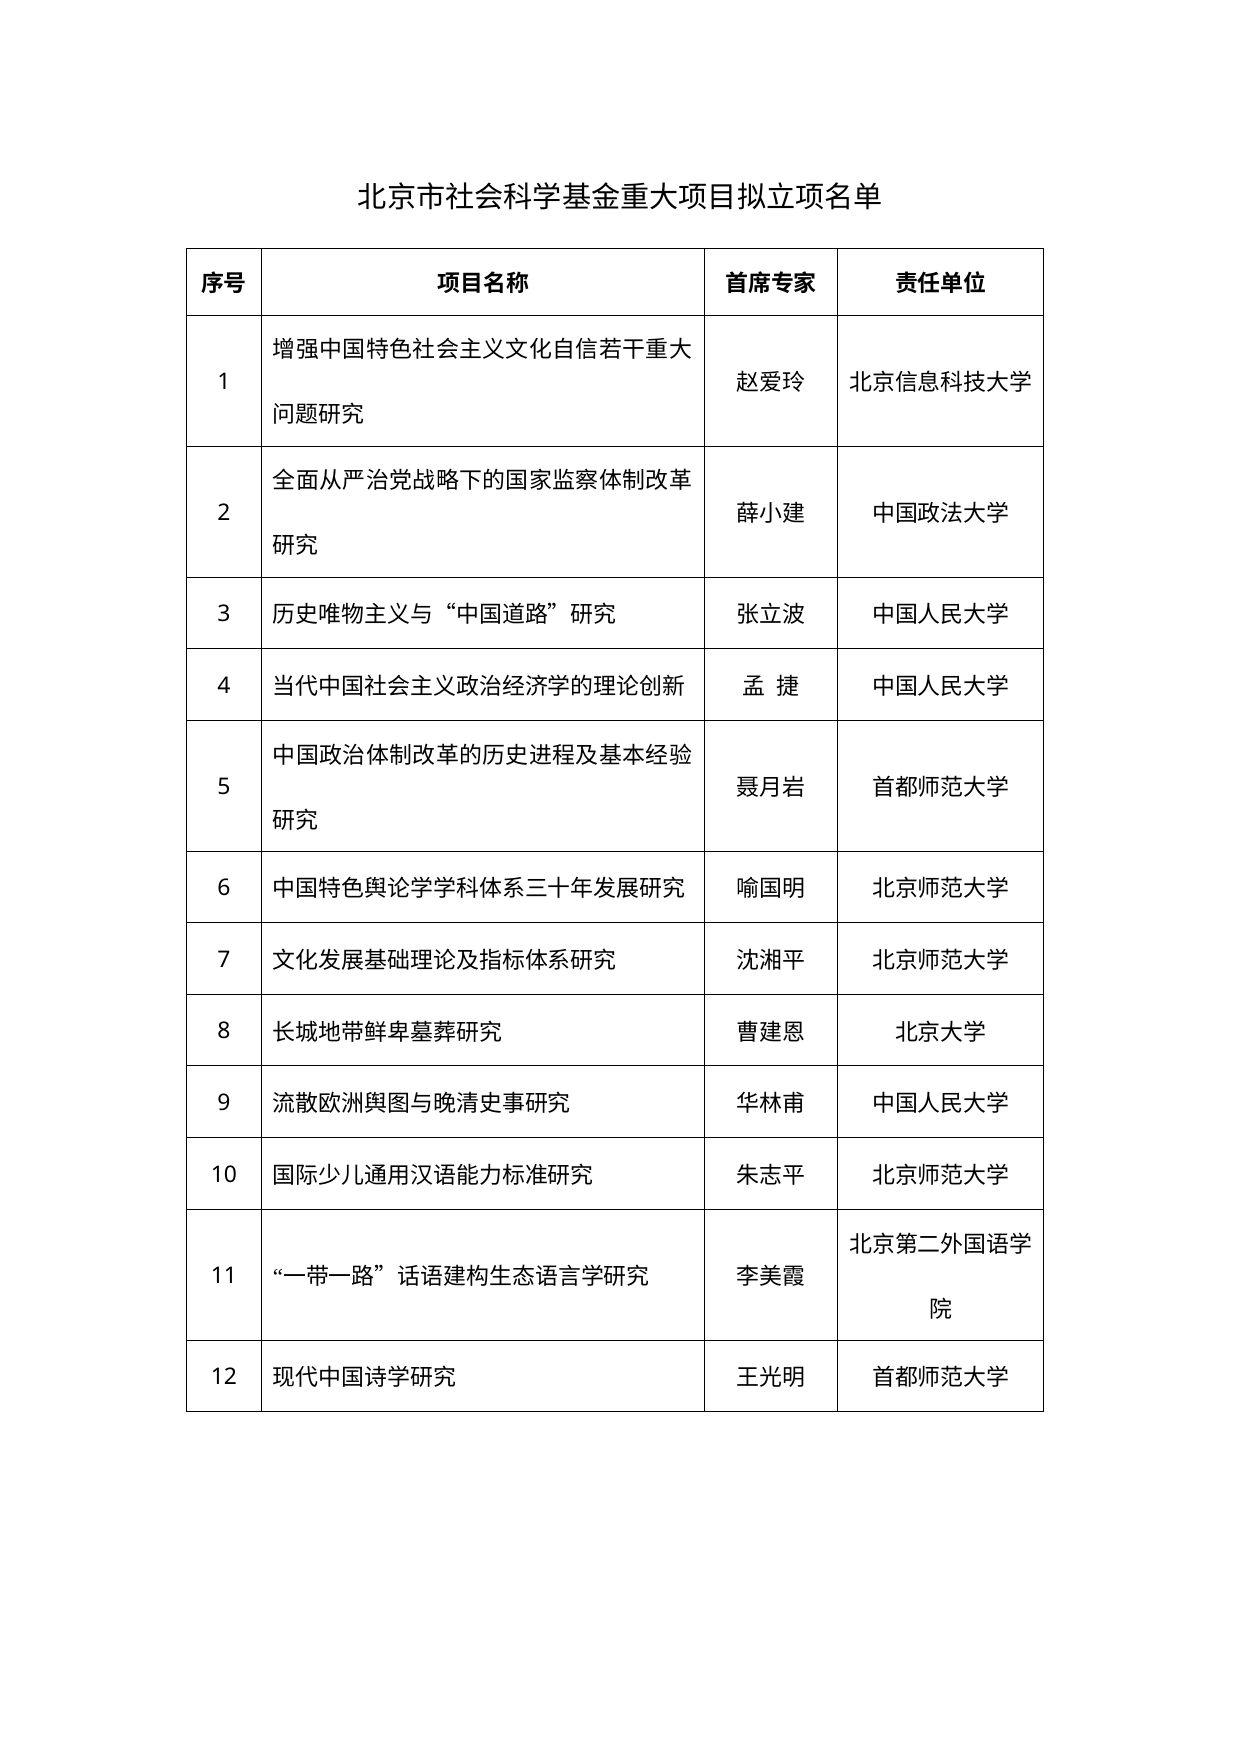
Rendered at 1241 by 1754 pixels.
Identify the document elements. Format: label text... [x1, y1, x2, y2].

table_cell 中国特色舆论学学科体系三十年发展研究 [262, 852, 704, 922]
table_header 责任单位 [838, 249, 1043, 314]
table_cell 华林甫 [705, 1066, 837, 1137]
table_cell 6 [187, 852, 261, 922]
table_cell 北京师范大学 [838, 852, 1043, 922]
table_cell 王光明 [705, 1341, 837, 1411]
table_cell 中国政治体制改革的历史进程及基本经验研究 [262, 721, 704, 851]
table_cell 7 [187, 923, 261, 994]
table_cell 喻国明 [705, 852, 837, 922]
table_cell 北京信息科技大学 [838, 316, 1043, 446]
table_cell 5 [187, 721, 261, 851]
table_cell 中国人民大学 [838, 649, 1043, 720]
table_cell 长城地带鲜卑墓葬研究 [262, 995, 704, 1065]
table_cell “一带一路”话语建构生态语言学研究 [262, 1210, 704, 1339]
table_cell 中国政法大学 [838, 447, 1043, 577]
table_cell 11 [187, 1210, 261, 1339]
table_cell 4 [187, 649, 261, 720]
text 北京市社会科学基金重大项目拟立项名单 [187, 162, 1053, 227]
table_cell 2 [187, 447, 261, 577]
table_cell 赵爱玲 [705, 316, 837, 446]
table_cell 北京第二外国语学院 [838, 1210, 1043, 1339]
table_cell 8 [187, 995, 261, 1065]
table_cell 朱志平 [705, 1138, 837, 1208]
table_cell 沈湘平 [705, 923, 837, 994]
table_cell 现代中国诗学研究 [262, 1341, 704, 1411]
table_cell 北京师范大学 [838, 1138, 1043, 1208]
table_header 首席专家 [705, 249, 837, 314]
table_cell 10 [187, 1138, 261, 1208]
table_header 序号 [187, 249, 261, 314]
table_cell 9 [187, 1066, 261, 1137]
table_cell 流散欧洲舆图与晚清史事研究 [262, 1066, 704, 1137]
table_cell 3 [187, 578, 261, 648]
table_cell 北京师范大学 [838, 923, 1043, 994]
table_cell 国际少儿通用汉语能力标准研究 [262, 1138, 704, 1208]
table_cell 聂月岩 [705, 721, 837, 851]
table_header 项目名称 [262, 249, 704, 314]
table_cell 张立波 [705, 578, 837, 648]
table_cell 当代中国社会主义政治经济学的理论创新 [262, 649, 704, 720]
table_cell 首都师范大学 [838, 1341, 1043, 1411]
table_cell 中国人民大学 [838, 1066, 1043, 1137]
table_cell 全面从严治党战略下的国家监察体制改革研究 [262, 447, 704, 577]
table_cell 曹建恩 [705, 995, 837, 1065]
table_cell 北京大学 [838, 995, 1043, 1065]
table_cell 中国人民大学 [838, 578, 1043, 648]
table_cell 12 [187, 1341, 261, 1411]
table_cell 增强中国特色社会主义文化自信若干重大问题研究 [262, 316, 704, 446]
table_cell 历史唯物主义与“中国道路”研究 [262, 578, 704, 648]
table_cell 薛小建 [705, 447, 837, 577]
table_cell 孟 捷 [705, 649, 837, 720]
table_cell 首都师范大学 [838, 721, 1043, 851]
table_cell 李美霞 [705, 1210, 837, 1339]
table_cell 文化发展基础理论及指标体系研究 [262, 923, 704, 994]
table_cell 1 [187, 316, 261, 446]
